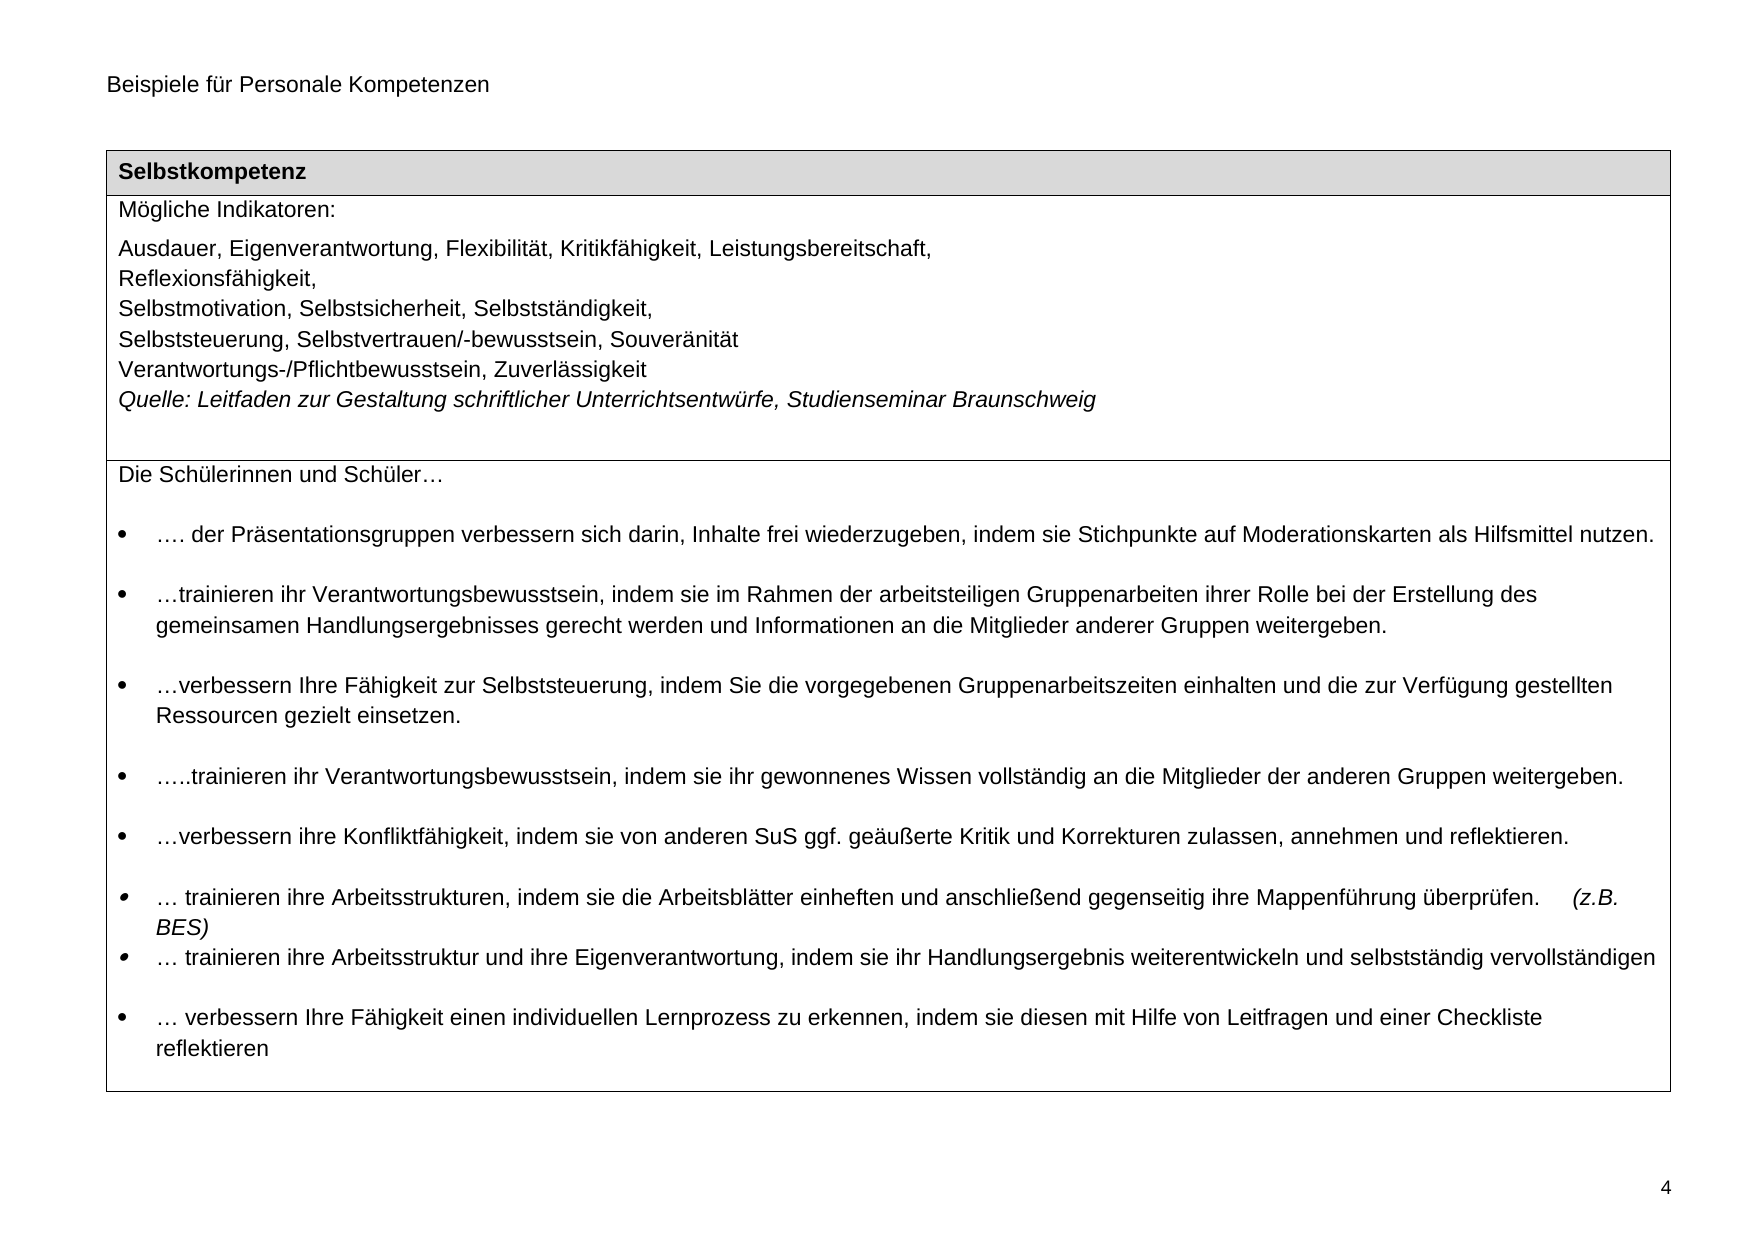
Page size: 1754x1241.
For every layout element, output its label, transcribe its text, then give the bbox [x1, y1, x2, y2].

table_cell Die Schülerinnen und Schüler… …. der Präsentationsgruppen verbessern sich darin, Inhalte frei wiederzugeben, indem sie Stichpunkte auf Moderationskarten als Hilfsmittel nutzen. …trainieren ihr Verantwortungsbewusstsein, indem sie im Rahmen der arbeitsteiligen Gruppenarbeiten ihrer Rolle bei der Erstellung des gemeinsamen Handlungsergebnisses gerecht werden und Informationen an die Mitglieder anderer Gruppen weitergeben. …verbessern Ihre Fähigkeit zur Selbststeuerung, indem Sie die vorgegebenen Gruppenarbeitszeiten einhalten und die zur Verfügung gestellten Ressourcen gezielt einsetzen. …..trainieren ihr Verantwortungsbewusstsein, indem sie ihr gewonnenes Wissen vollständig an die Mitglieder der anderen Gruppen weitergeben. …verbessern ihre Konfliktfähigkeit, indem sie von anderen SuS ggf. geäußerte Kritik und Korrekturen zulassen, annehmen und reflektieren. … trainieren ihre Arbeitsstrukturen, indem sie die Arbeitsblätter einheften und anschließend gegenseitig ihre Mappenführung überprüfen. (z.B. BES) … trainieren ihre Arbeitsstruktur und ihre Eigenverantwortung, indem sie ihr Handlungsergebnis weiterentwickeln und selbstständig vervollständigen … verbessern Ihre Fähigkeit einen individuellen Lernprozess zu erkennen, indem sie diesen mit Hilfe von Leitfragen und einer Checkliste reflektieren [107, 461, 1670, 1091]
text Beispiele für Personale Kompetenzen [106, 71, 1671, 97]
table_cell Mögliche Indikatoren: Ausdauer, Eigenverantwortung, Flexibilität, Kritikfähigkeit, Leistungsbereitschaft, Reflexionsfähigkeit, Selbstmotivation, Selbstsicherheit, Selbstständigkeit, Selbststeuerung, Selbstvertrauen/-bewusstsein, Souveränität Verantwortungs-/Pflichtbewusstsein, Zuverlässigkeit Quelle: Leitfaden zur Gestaltung schriftlicher Unterrichtsentwürfe, Studienseminar Braunschweig [107, 196, 1670, 459]
table_header Selbstkompetenz [107, 151, 1670, 195]
